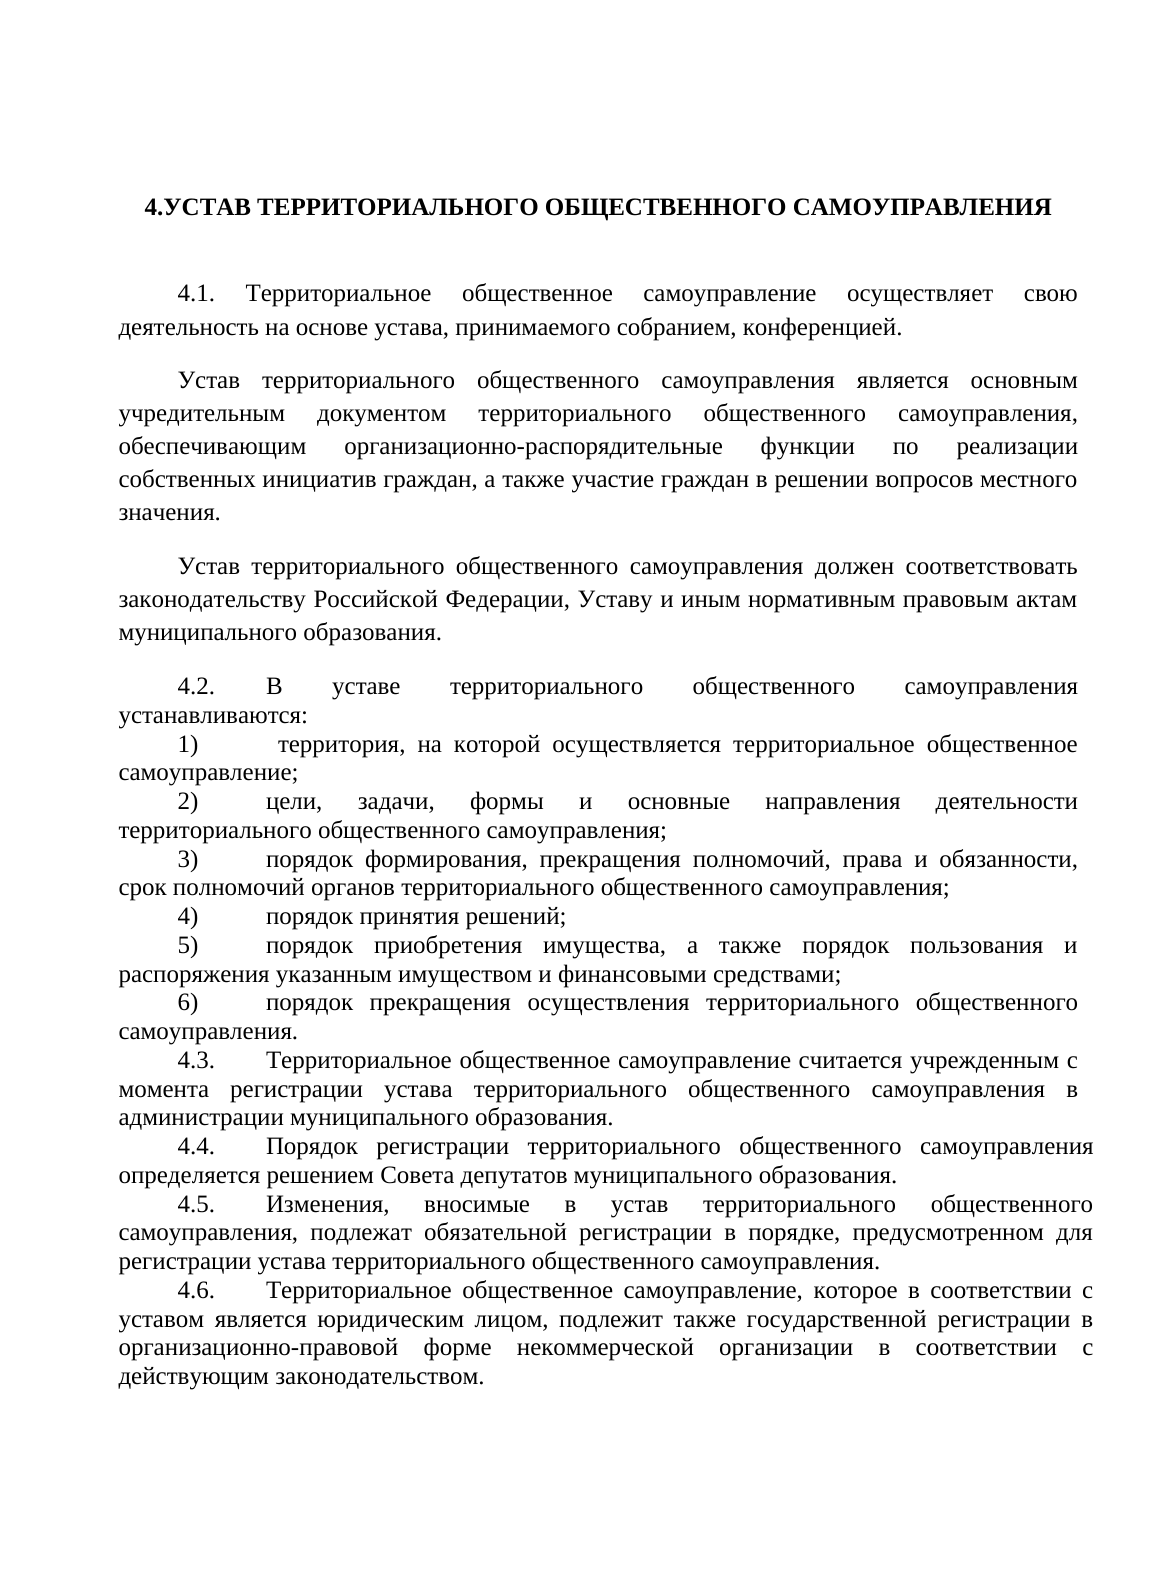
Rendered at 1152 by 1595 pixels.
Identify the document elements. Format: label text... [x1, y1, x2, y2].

list порядок прекращения осуществления территориального общественного самоуправления. [118, 987, 1078, 1045]
text 4.1. Территориальное общественное самоуправление осуществляет свою деятельность на основе устава, принимаемого собранием, конференцией. [118, 278, 1078, 340]
list Порядок регистрации территориального общественного самоуправления определяется решением Совета депутатов муниципального образования. [118, 1131, 1094, 1189]
list Изменения, вносимые в устав территориального общественного самоуправления, подлежат обязательной регистрации в порядке, предусмотренном для регистрации устава территориального общественного самоуправления. [118, 1189, 1094, 1275]
list порядок принятия решений; [118, 901, 1078, 930]
list Территориальное общественное самоуправление, которое в соответствии с уставом является юридическим лицом, подлежит также государственной регистрации в организационно-правовой форме некоммерческой организации в соответствии с действующим законодательством. [118, 1275, 1094, 1390]
list В уставе территориального общественного самоуправления устанавливаются: [118, 671, 1078, 729]
list территория, на которой осуществляется территориальное общественное самоуправление; [118, 729, 1078, 786]
list Территориальное общественное самоуправление считается учрежденным с момента регистрации устава территориального общественного самоуправления в администрации муниципального образования. [118, 1045, 1078, 1131]
text Устав территориального общественного самоуправления должен соответствовать законодательству Российской Федерации, Уставу и иным нормативным правовым актам муниципального образования. [118, 551, 1078, 646]
list порядок формирования, прекращения полномочий, права и обязанности, срок полномочий органов территориального общественного самоуправления; [118, 844, 1078, 901]
list цели, задачи, формы и основные направления деятельности территориального общественного самоуправления; [118, 786, 1078, 844]
text Устав территориального общественного самоуправления является основным учредительным документом территориального общественного самоуправления, обеспечивающим организационно-распорядительные функции по реализации собственных инициатив граждан, а также участие граждан в решении вопросов местного значения. [118, 365, 1078, 526]
list порядок приобретения имущества, а также порядок пользования и распоряжения указанным имуществом и финансовыми средствами; [118, 930, 1078, 987]
list 4.УСТАВ ТЕРРИТОРИАЛЬНОГО ОБЩЕСТВЕННОГО САМОУПРАВЛЕНИЯ [118, 192, 1078, 220]
